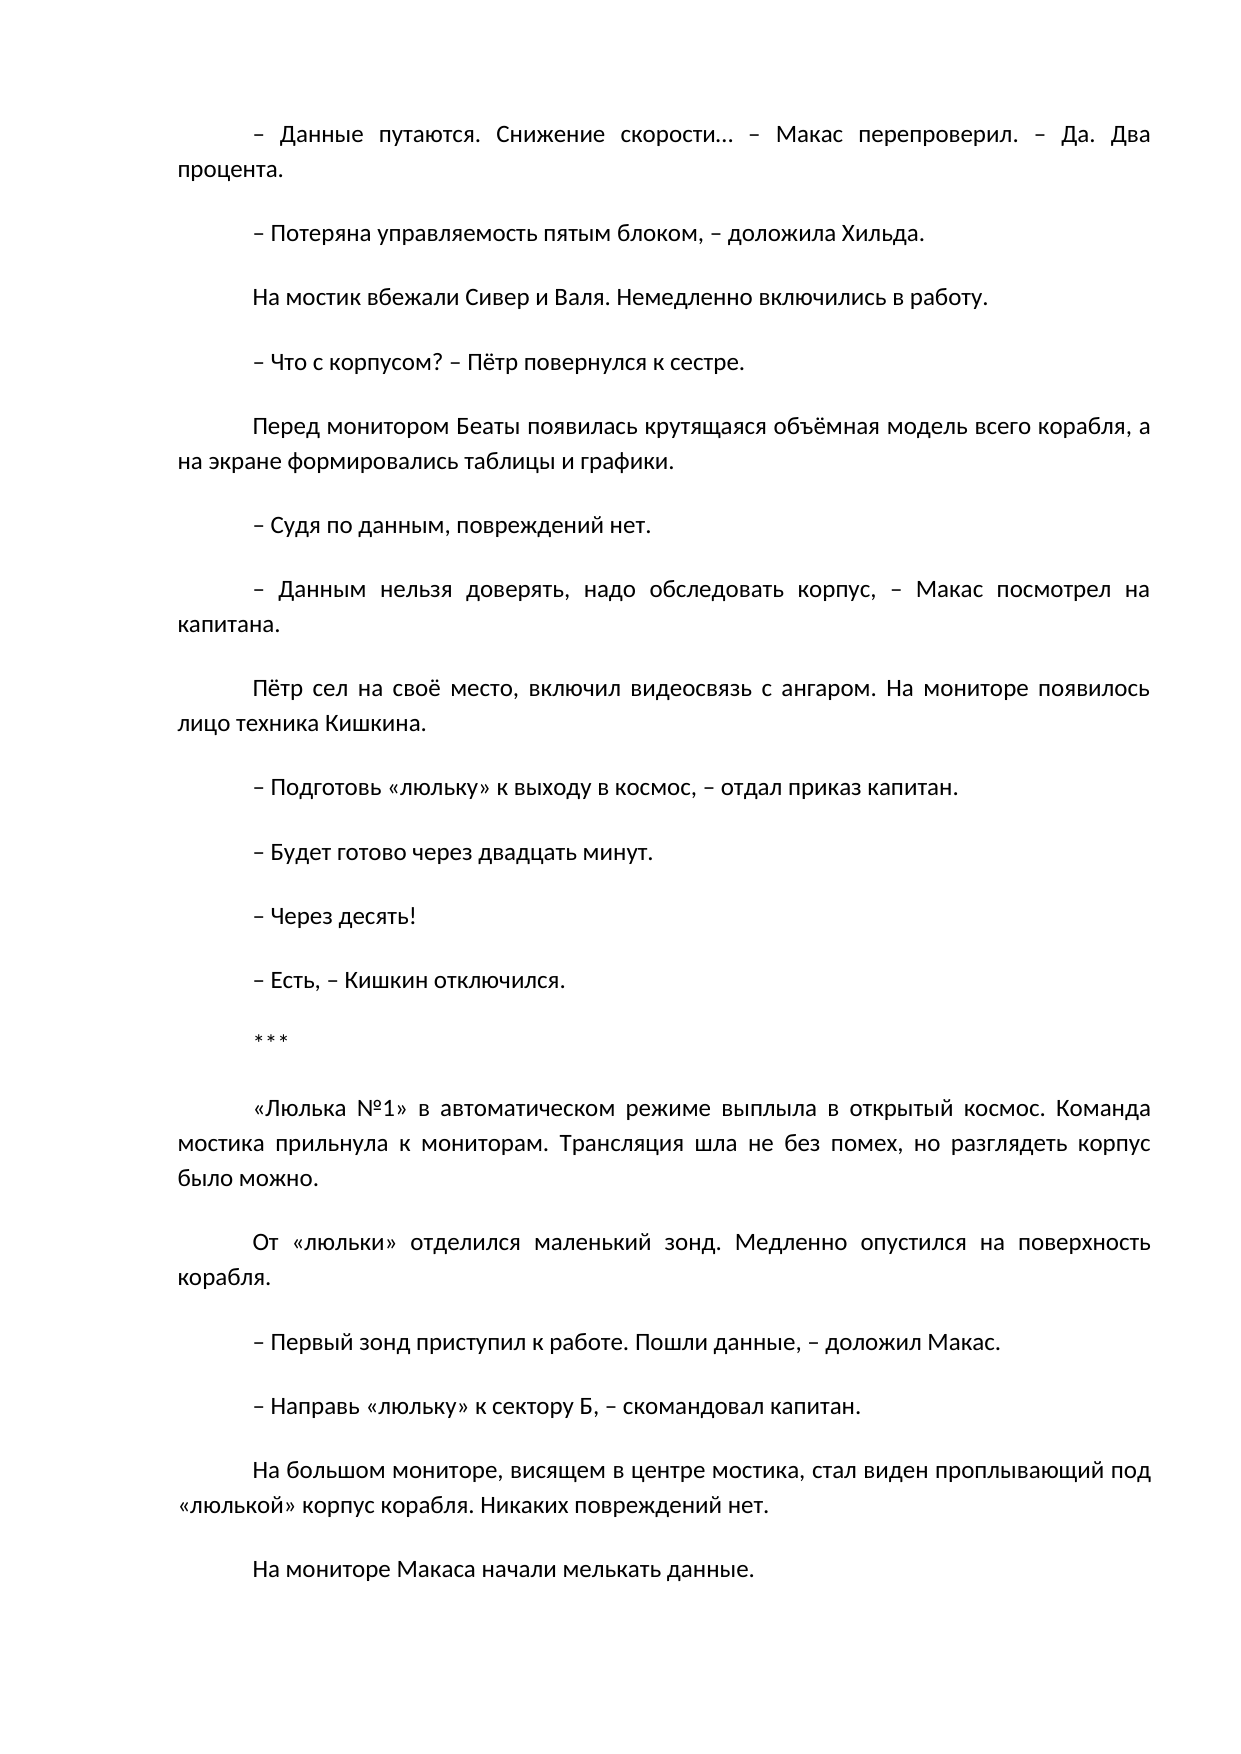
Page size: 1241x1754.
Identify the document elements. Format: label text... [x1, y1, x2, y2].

text – Потеряна управляемость пятым блоком, – доложила Хильда. [177, 217, 1152, 248]
text – Через десять! [177, 900, 1152, 930]
text – Первый зонд приступил к работе. Пошли данные, – доложил Макас. [177, 1326, 1152, 1356]
text – Будет готово через двадцать минут. [177, 836, 1152, 866]
text – Что с корпусом? – Пётр повернулся к сестре. [177, 346, 1152, 376]
text – Направь «люльку» к сектору Б, – скомандовал капитан. [177, 1390, 1152, 1420]
text *** [177, 1028, 1152, 1059]
text От «люльки» отделился маленький зонд. Медленно опустился на поверхность корабля. [177, 1226, 1152, 1292]
text – Судя по данным, повреждений нет. [177, 509, 1152, 539]
text Пётр сел на своё место, включил видеосвязь с ангаром. На мониторе появилось лицо техника Кишкина. [177, 672, 1152, 738]
text – Есть, – Кишкин отключился. [177, 964, 1152, 994]
text На мониторе Макаса начали мелькать данные. [177, 1553, 1152, 1584]
text – Данные путаются. Снижение скорости… – Макас перепроверил. – Да. Два процента. [177, 118, 1152, 184]
text «Люлька №1» в автоматическом режиме выплыла в открытый космос. Команда мостика прильнула к мониторам. Трансляция шла не без помех, но разглядеть корпус было можно. [177, 1092, 1152, 1193]
text На большом мониторе, висящем в центре мостика, стал виден проплывающий под «люлькой» корпус корабля. Никаких повреждений нет. [177, 1454, 1152, 1519]
text – Данным нельзя доверять, надо обследовать корпус, – Макас посмотрел на капитана. [177, 573, 1152, 639]
text Перед монитором Беаты появилась крутящаяся объёмная модель всего корабля, а на экране формировались таблицы и графики. [177, 410, 1152, 475]
text – Подготовь «люльку» к выходу в космос, – отдал приказ капитан. [177, 771, 1152, 802]
text На мостик вбежали Сивер и Валя. Немедленно включились в работу. [177, 281, 1152, 312]
